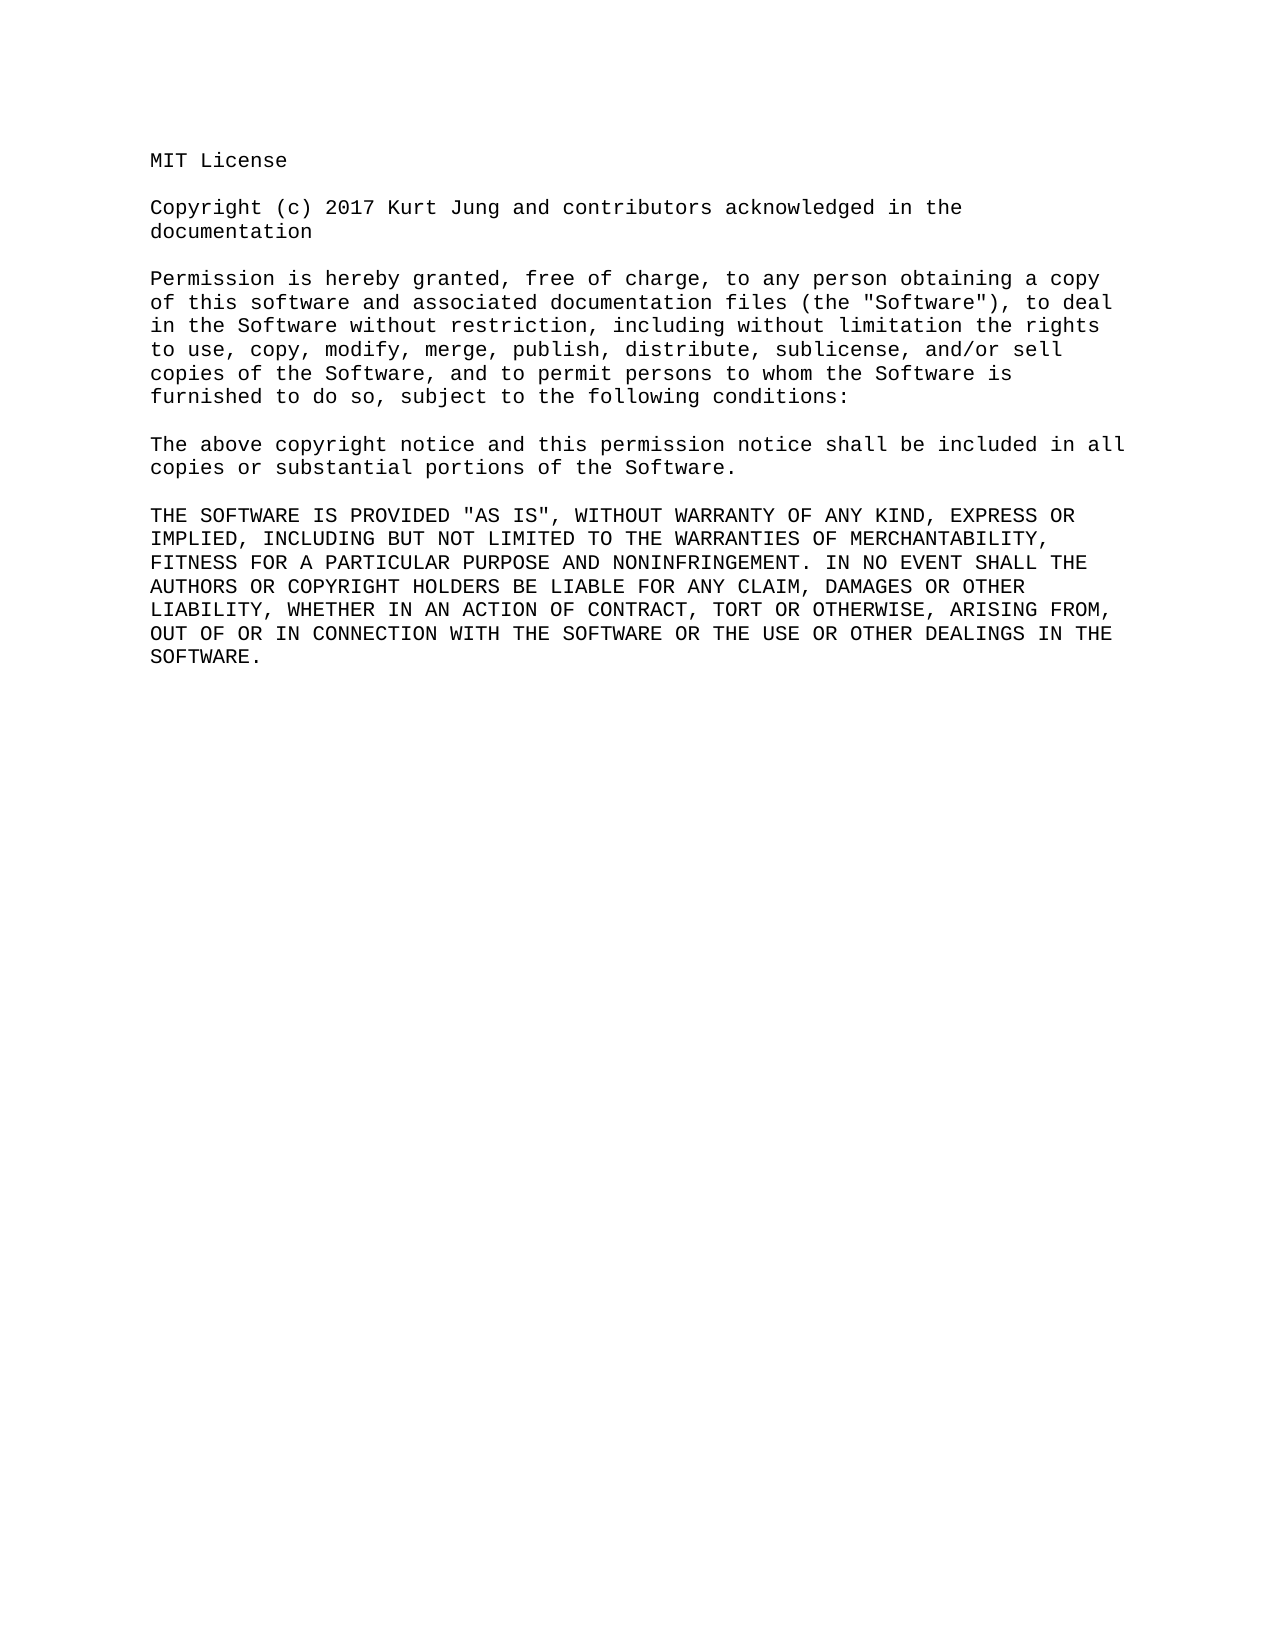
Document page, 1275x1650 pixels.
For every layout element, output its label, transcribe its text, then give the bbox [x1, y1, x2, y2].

text LIABILITY, WHETHER IN AN ACTION OF CONTRACT, TORT OR OTHERWISE, ARISING FROM, [150, 599, 1125, 623]
text furnished to do so, subject to the following conditions: [150, 386, 1125, 410]
text in the Software without restriction, including without limitation the rights [150, 316, 1125, 339]
text Copyright (c) 2017 Kurt Jung and contributors acknowledged in the documentation [150, 197, 1125, 244]
text THE SOFTWARE IS PROVIDED "AS IS", WITHOUT WARRANTY OF ANY KIND, EXPRESS OR [150, 505, 1125, 528]
text SOFTWARE. [150, 647, 1125, 670]
text of this software and associated documentation files (the "Software"), to deal [150, 292, 1125, 316]
text MIT License [150, 150, 1125, 174]
text copies or substantial portions of the Software. [150, 457, 1125, 481]
text OUT OF OR IN CONNECTION WITH THE SOFTWARE OR THE USE OR OTHER DEALINGS IN THE [150, 623, 1125, 647]
text IMPLIED, INCLUDING BUT NOT LIMITED TO THE WARRANTIES OF MERCHANTABILITY, [150, 528, 1125, 552]
text AUTHORS OR COPYRIGHT HOLDERS BE LIABLE FOR ANY CLAIM, DAMAGES OR OTHER [150, 576, 1125, 599]
text The above copyright notice and this permission notice shall be included in all [150, 434, 1125, 457]
text FITNESS FOR A PARTICULAR PURPOSE AND NONINFRINGEMENT. IN NO EVENT SHALL THE [150, 552, 1125, 576]
text to use, copy, modify, merge, publish, distribute, sublicense, and/or sell [150, 339, 1125, 363]
text Permission is hereby granted, free of charge, to any person obtaining a copy [150, 268, 1125, 292]
text copies of the Software, and to permit persons to whom the Software is [150, 363, 1125, 386]
